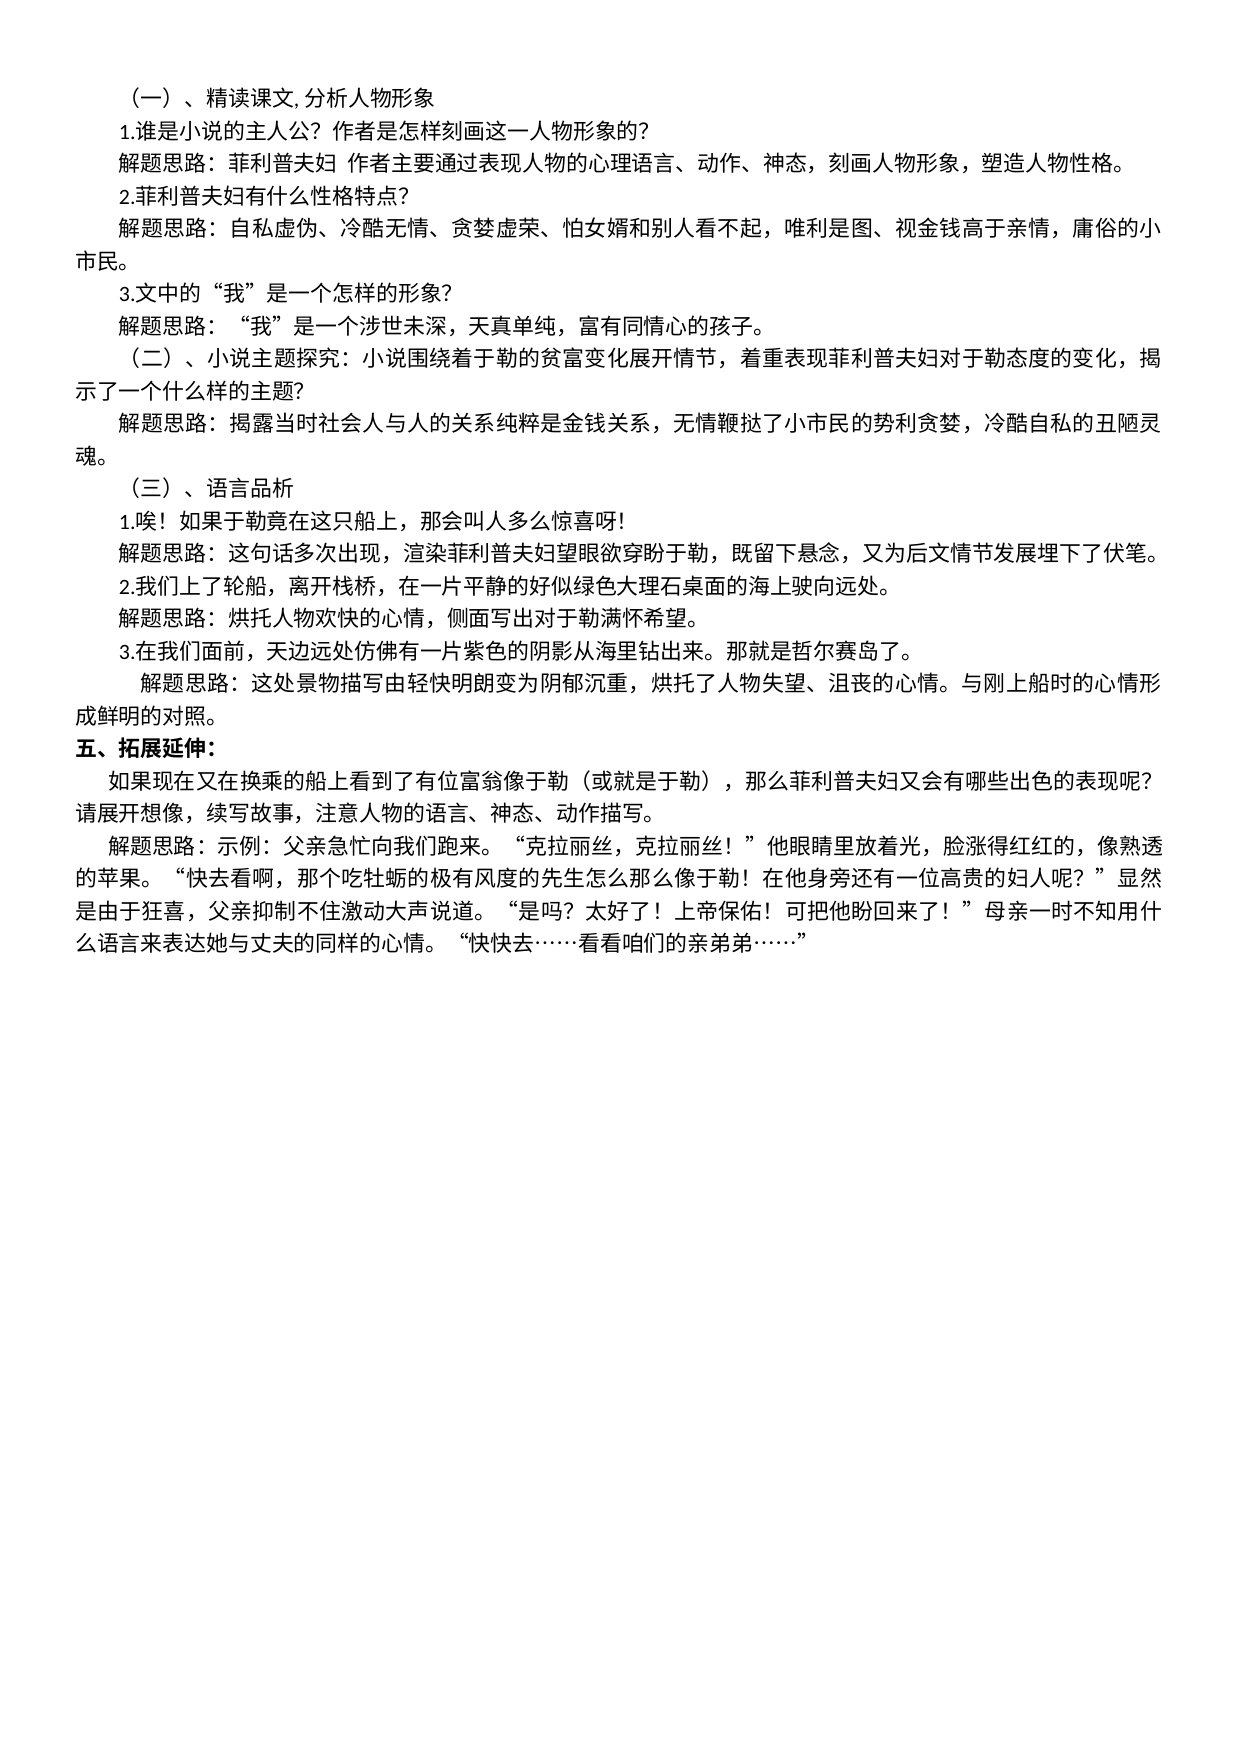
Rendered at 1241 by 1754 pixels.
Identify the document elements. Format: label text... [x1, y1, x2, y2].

text 2.我们上了轮船，离开栈桥，在一片平静的好似绿色大理石桌面的海上驶向远处。 [75, 568, 1165, 601]
text 解题思路：烘托人物欢快的心情，侧面写出对于勒满怀希望。 [75, 601, 1165, 633]
text 3.文中的“我”是一个怎样的形象？ [75, 276, 1165, 308]
text 解题思路：“我”是一个涉世未深，天真单纯，富有同情心的孩子。 [75, 308, 1165, 341]
text 2.菲利普夫妇有什么性格特点？ [75, 178, 1165, 211]
text 五、拓展延伸： [75, 731, 1165, 763]
text 1.谁是小说的主人公？作者是怎样刻画这一人物形象的？ [75, 113, 1165, 146]
text 解题思路：自私虚伪、冷酷无情、贪婪虚荣、怕女婿和别人看不起，唯利是图、视金钱高于亲情，庸俗的小市民。 [75, 211, 1165, 276]
text （二）、小说主题探究：小说围绕着于勒的贫富变化展开情节，着重表现菲利普夫妇对于勒态度的变化，揭示了一个什么样的主题？ [75, 341, 1165, 406]
text 解题思路：菲利普夫妇 作者主要通过表现人物的心理语言、动作、神态，刻画人物形象，塑造人物性格。 [75, 146, 1165, 178]
text 3.在我们面前，天边远处仿佛有一片紫色的阴影从海里钻出来。那就是哲尔赛岛了。 [75, 633, 1165, 666]
text 解题思路：这处景物描写由轻快明朗变为阴郁沉重，烘托了人物失望、沮丧的心情。与刚上船时的心情形成鲜明的对照。 [75, 666, 1165, 731]
text 解题思路：这句话多次出现，渲染菲利普夫妇望眼欲穿盼于勒，既留下悬念，又为后文情节发展埋下了伏笔。 [75, 536, 1165, 568]
text （三）、语言品析 [75, 471, 1165, 503]
text 解题思路：揭露当时社会人与人的关系纯粹是金钱关系，无情鞭挞了小市民的势利贪婪，冷酷自私的丑陋灵魂。 [75, 406, 1165, 471]
text 解题思路：示例：父亲急忙向我们跑来。“克拉丽丝，克拉丽丝！”他眼睛里放着光，脸涨得红红的，像熟透的苹果。“快去看啊，那个吃牡蛎的极有风度的先生怎么那么像于勒！在他身旁还有一位高贵的妇人呢？”显然是由于狂喜，父亲抑制不住激动大声说道。“是吗？太好了！上帝保佑！可把他盼回来了！”母亲一时不知用什么语言来表达她与丈夫的同样的心情。“快快去……看看咱们的亲弟弟……” [75, 828, 1165, 958]
text 如果现在又在换乘的船上看到了有位富翁像于勒（或就是于勒），那么菲利普夫妇又会有哪些出色的表现呢？请展开想像，续写故事，注意人物的语言、神态、动作描写。 [75, 763, 1165, 828]
text 1.唉！如果于勒竟在这只船上，那会叫人多么惊喜呀！ [75, 503, 1165, 536]
text （一）、精读课文, 分析人物形象 [75, 81, 1165, 113]
